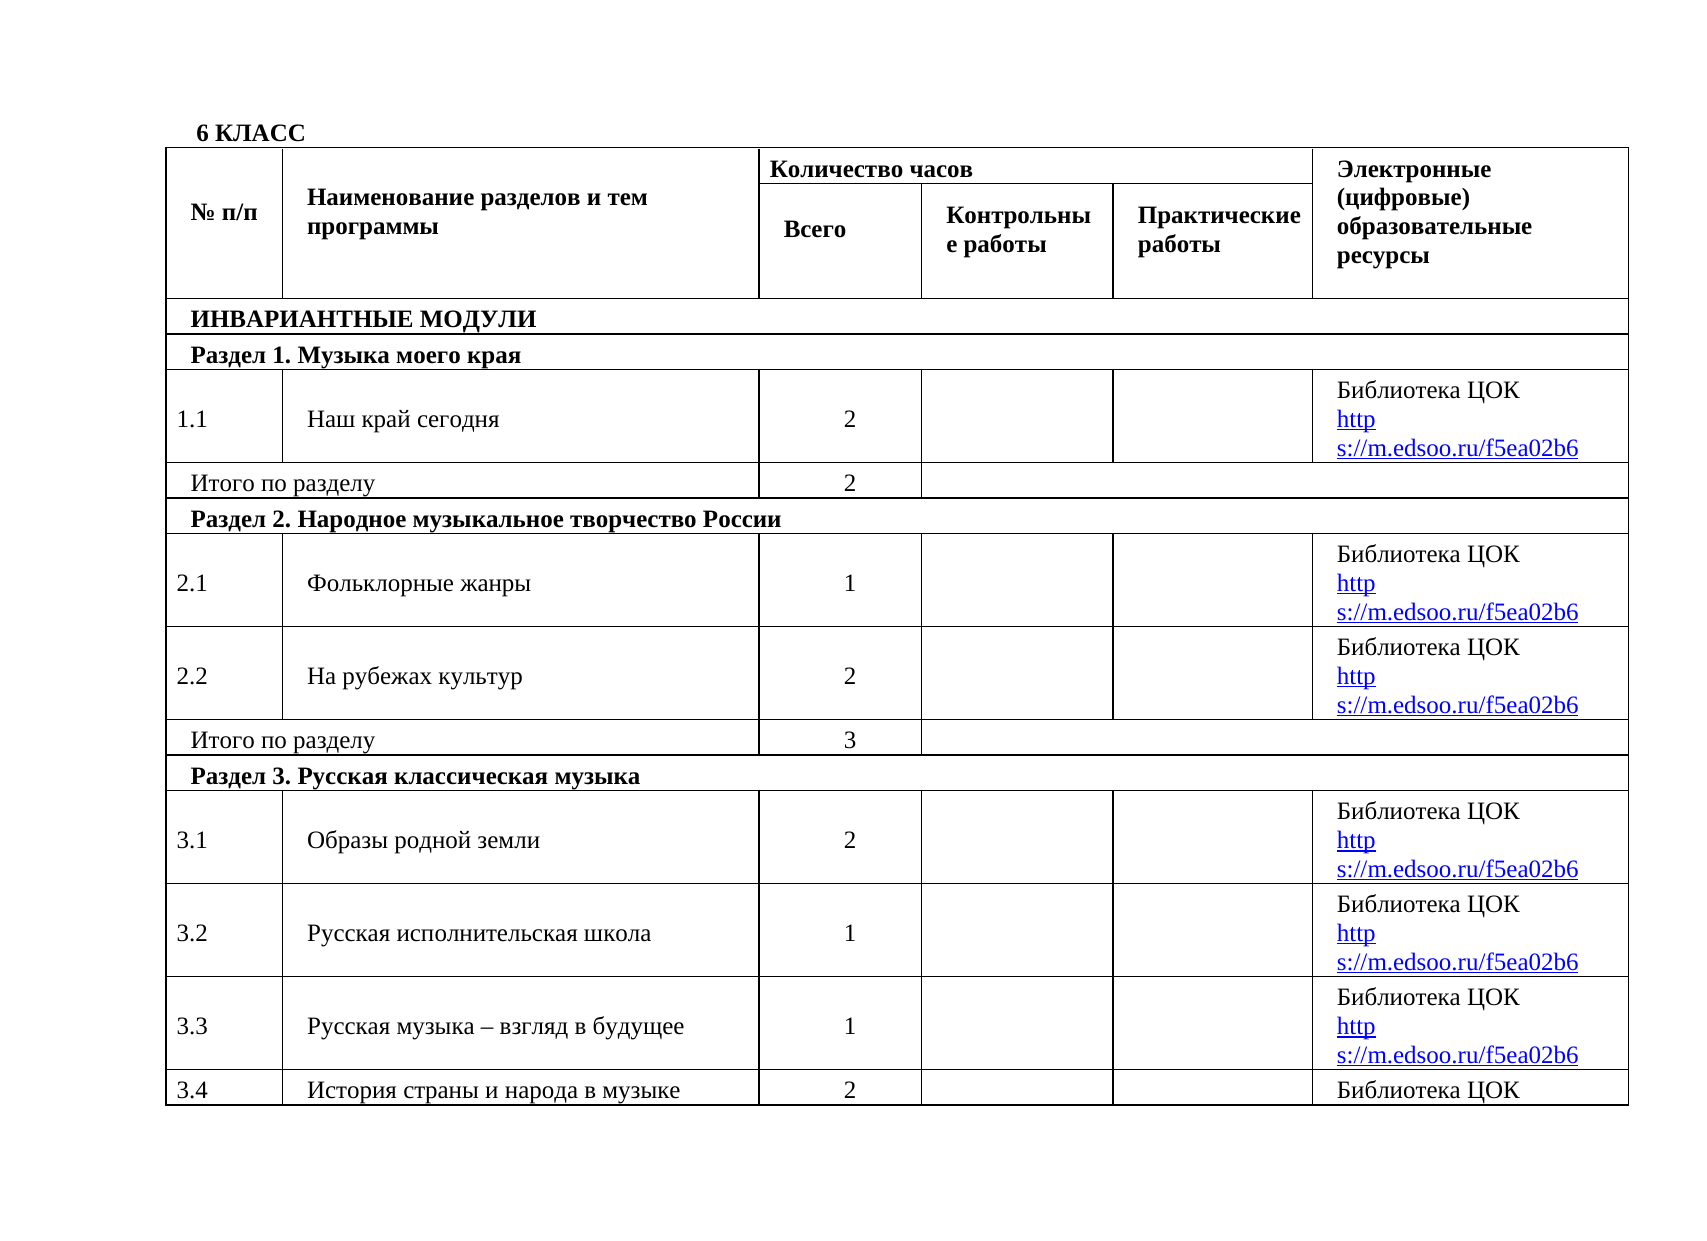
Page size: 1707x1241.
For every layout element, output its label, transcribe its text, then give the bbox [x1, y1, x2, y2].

table_header Электронные (цифровые) образовательные ресурсы [1313, 148, 1628, 297]
table_cell [1114, 977, 1312, 1069]
table_header Количество часов [760, 148, 1312, 182]
table_cell 2.1 [167, 534, 282, 626]
table_cell [922, 627, 1112, 718]
table_cell 2 [760, 627, 921, 718]
table_cell Библиотека ЦОК https://m.edsoo.ru/f5ea02b6 [1313, 370, 1628, 461]
table_cell [922, 1070, 1112, 1104]
table_cell 1.1 [167, 370, 282, 461]
table_cell 2 [760, 791, 921, 883]
table_cell На рубежах культур [283, 627, 758, 718]
table_cell Библиотека ЦОК https://m.edsoo.ru/f5ea02b6 [1313, 627, 1628, 718]
table_cell Фольклорные жанры [283, 534, 758, 626]
table_cell Наш край сегодня [283, 370, 758, 461]
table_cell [1313, 1070, 1628, 1104]
table_cell Раздел 1. Музыка моего края [167, 335, 1628, 368]
table_cell [1114, 370, 1312, 461]
table_cell Итого по разделу [167, 463, 758, 497]
table_cell Раздел 2. Народное музыкальное творчество России [167, 499, 1628, 532]
table_cell 3.1 [167, 791, 282, 883]
table_header Наименование разделов и тем программы [283, 148, 759, 297]
table_cell [1114, 884, 1312, 976]
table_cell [1313, 977, 1628, 1069]
table_cell Практические работы [1114, 184, 1312, 297]
table_cell [922, 534, 1112, 626]
table_cell [922, 370, 1112, 461]
table_cell [922, 977, 1112, 1069]
table_cell Библиотека ЦОК https://m.edsoo.ru/f5ea02b6 [1313, 534, 1628, 626]
table_cell ИНВАРИАНТНЫЕ МОДУЛИ [167, 299, 1628, 333]
table_cell 2 [760, 370, 921, 461]
table_cell 2.2 [167, 627, 282, 718]
table_cell Всего [760, 184, 921, 297]
table_cell [1114, 1070, 1312, 1104]
table_cell 3.4 [167, 1070, 282, 1104]
table_cell [922, 791, 1112, 883]
table_cell [1114, 534, 1312, 626]
table_cell 1 [760, 884, 921, 976]
table_cell 2 [760, 463, 921, 497]
table_cell 1 [760, 977, 921, 1069]
text 6 КЛАСС [190, 118, 1618, 147]
table_cell [922, 720, 1628, 754]
table_cell 1 [760, 534, 921, 626]
table_cell [922, 463, 1628, 497]
table_header № п/п [167, 148, 282, 297]
table_cell 3.2 [167, 884, 282, 976]
table_cell Образы родной земли [283, 791, 758, 883]
table_cell [1114, 627, 1312, 718]
table_cell [922, 884, 1112, 976]
table_cell Контрольные работы [922, 184, 1112, 297]
table_cell Библиотека ЦОК https://m.edsoo.ru/f5ea02b6 [1313, 884, 1628, 976]
table_cell 3 [760, 720, 921, 754]
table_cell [283, 1070, 758, 1104]
table_cell 2 [760, 1070, 921, 1104]
table_cell Библиотека ЦОК https://m.edsoo.ru/f5ea02b6 [1313, 791, 1628, 883]
table_cell Русская музыка – взгляд в будущее [283, 977, 758, 1069]
table_cell [1114, 791, 1312, 883]
table_cell Раздел 3. Русская классическая музыка [167, 756, 1628, 789]
table_cell 3.3 [167, 977, 282, 1069]
table_cell Русская исполнительская школа [283, 884, 758, 976]
table_cell Итого по разделу [167, 720, 758, 754]
